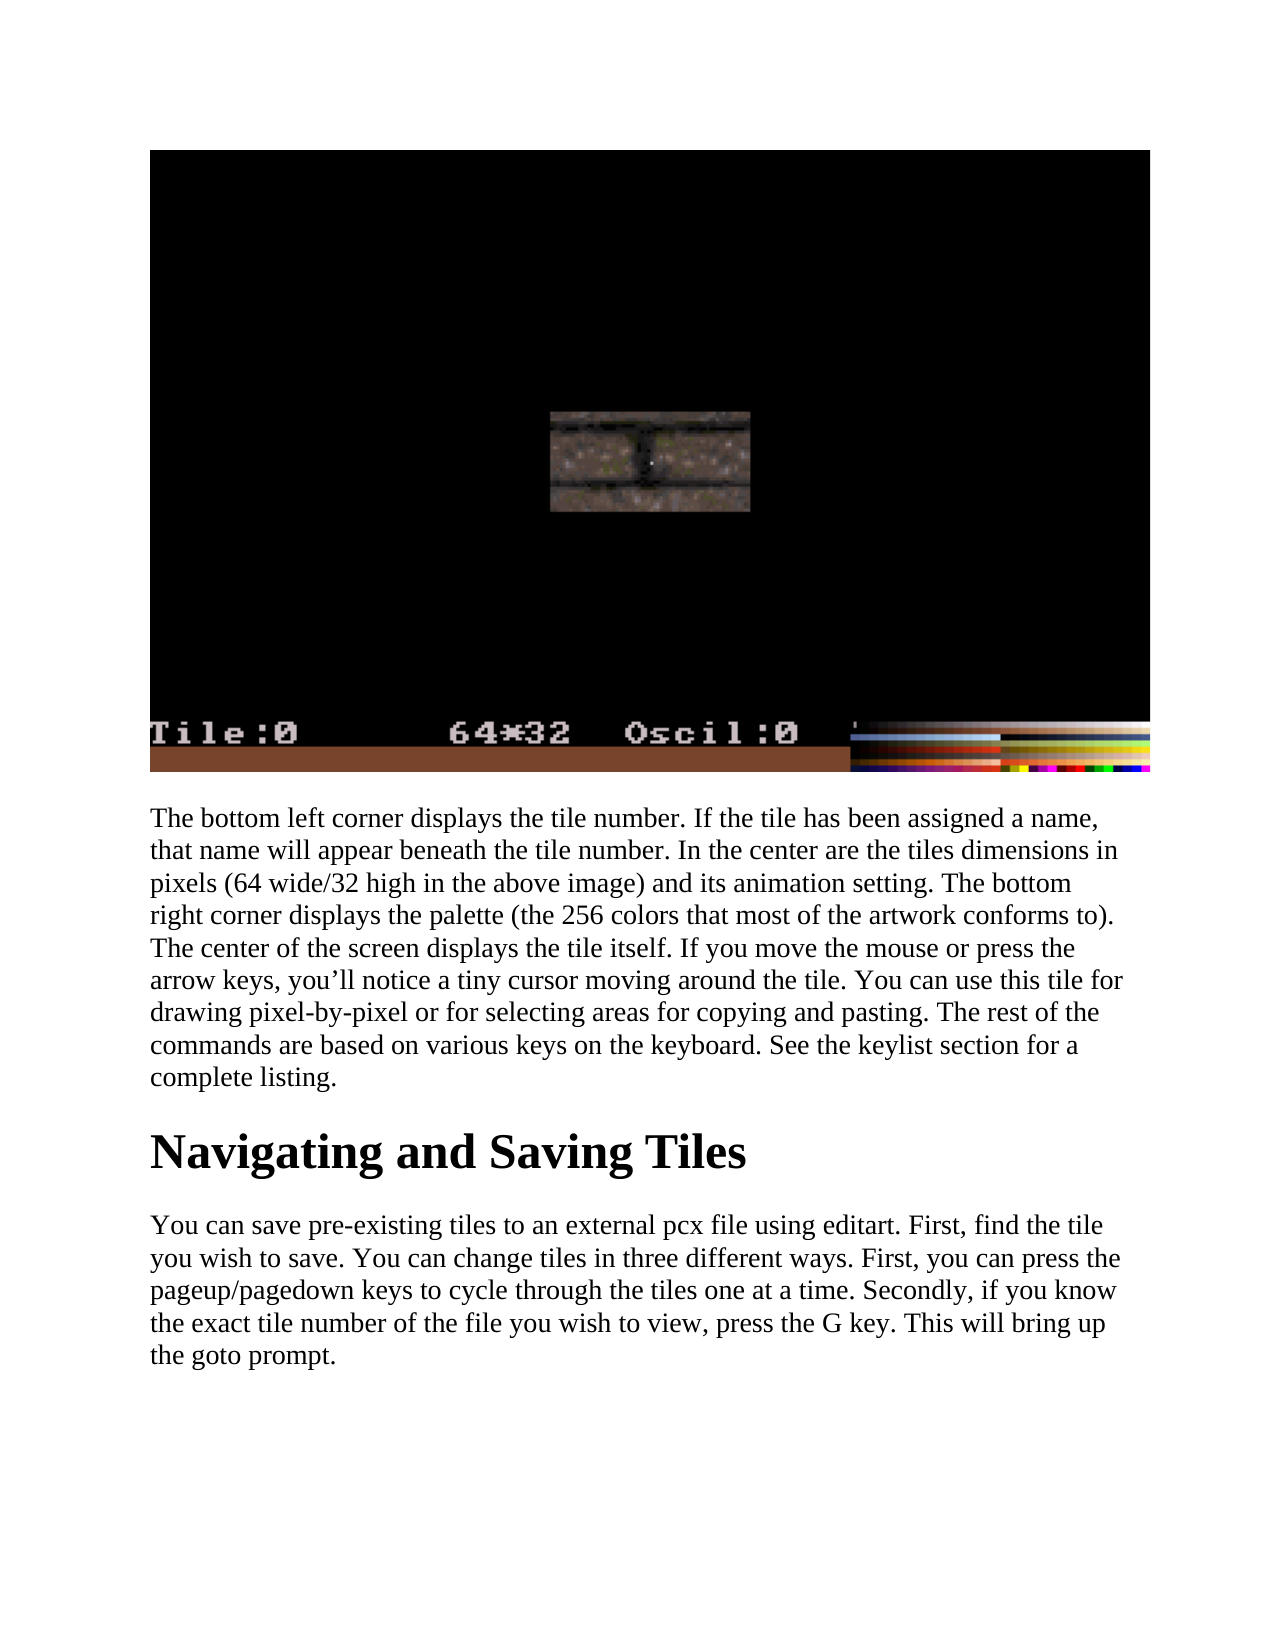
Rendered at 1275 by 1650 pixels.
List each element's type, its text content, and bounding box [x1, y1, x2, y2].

text You can save pre-existing tiles to an external pcx file using editart. First, find the tile you wish to save. You can change tiles in three different ways. First, you can press the pageup/pagedown keys to cycle through the tiles one at a time. Secondly, if you know the exact tile number of the file you wish to view, press the G key. This will bring up the goto prompt. [150, 1208, 1125, 1370]
text Navigating and Saving Tiles [150, 1122, 1125, 1179]
text The bottom left corner displays the tile number. If the tile has been assigned a name, that name will appear beneath the tile number. In the center are the tiles dimensions in pixels (64 wide/32 high in the above image) and its animation setting. The bottom right corner displays the palette (the 256 colors that most of the artwork conforms to). The center of the screen displays the tile itself. If you move the mouse or press the arrow keys, you’ll notice a tiny cursor moving around the tile. You can use this tile for drawing pixel-by-pixel or for selecting areas for copying and pasting. The rest of the commands are based on various keys on the keyboard. See the keylist section for a complete listing. [150, 801, 1125, 1093]
picture [150, 150, 1150, 772]
